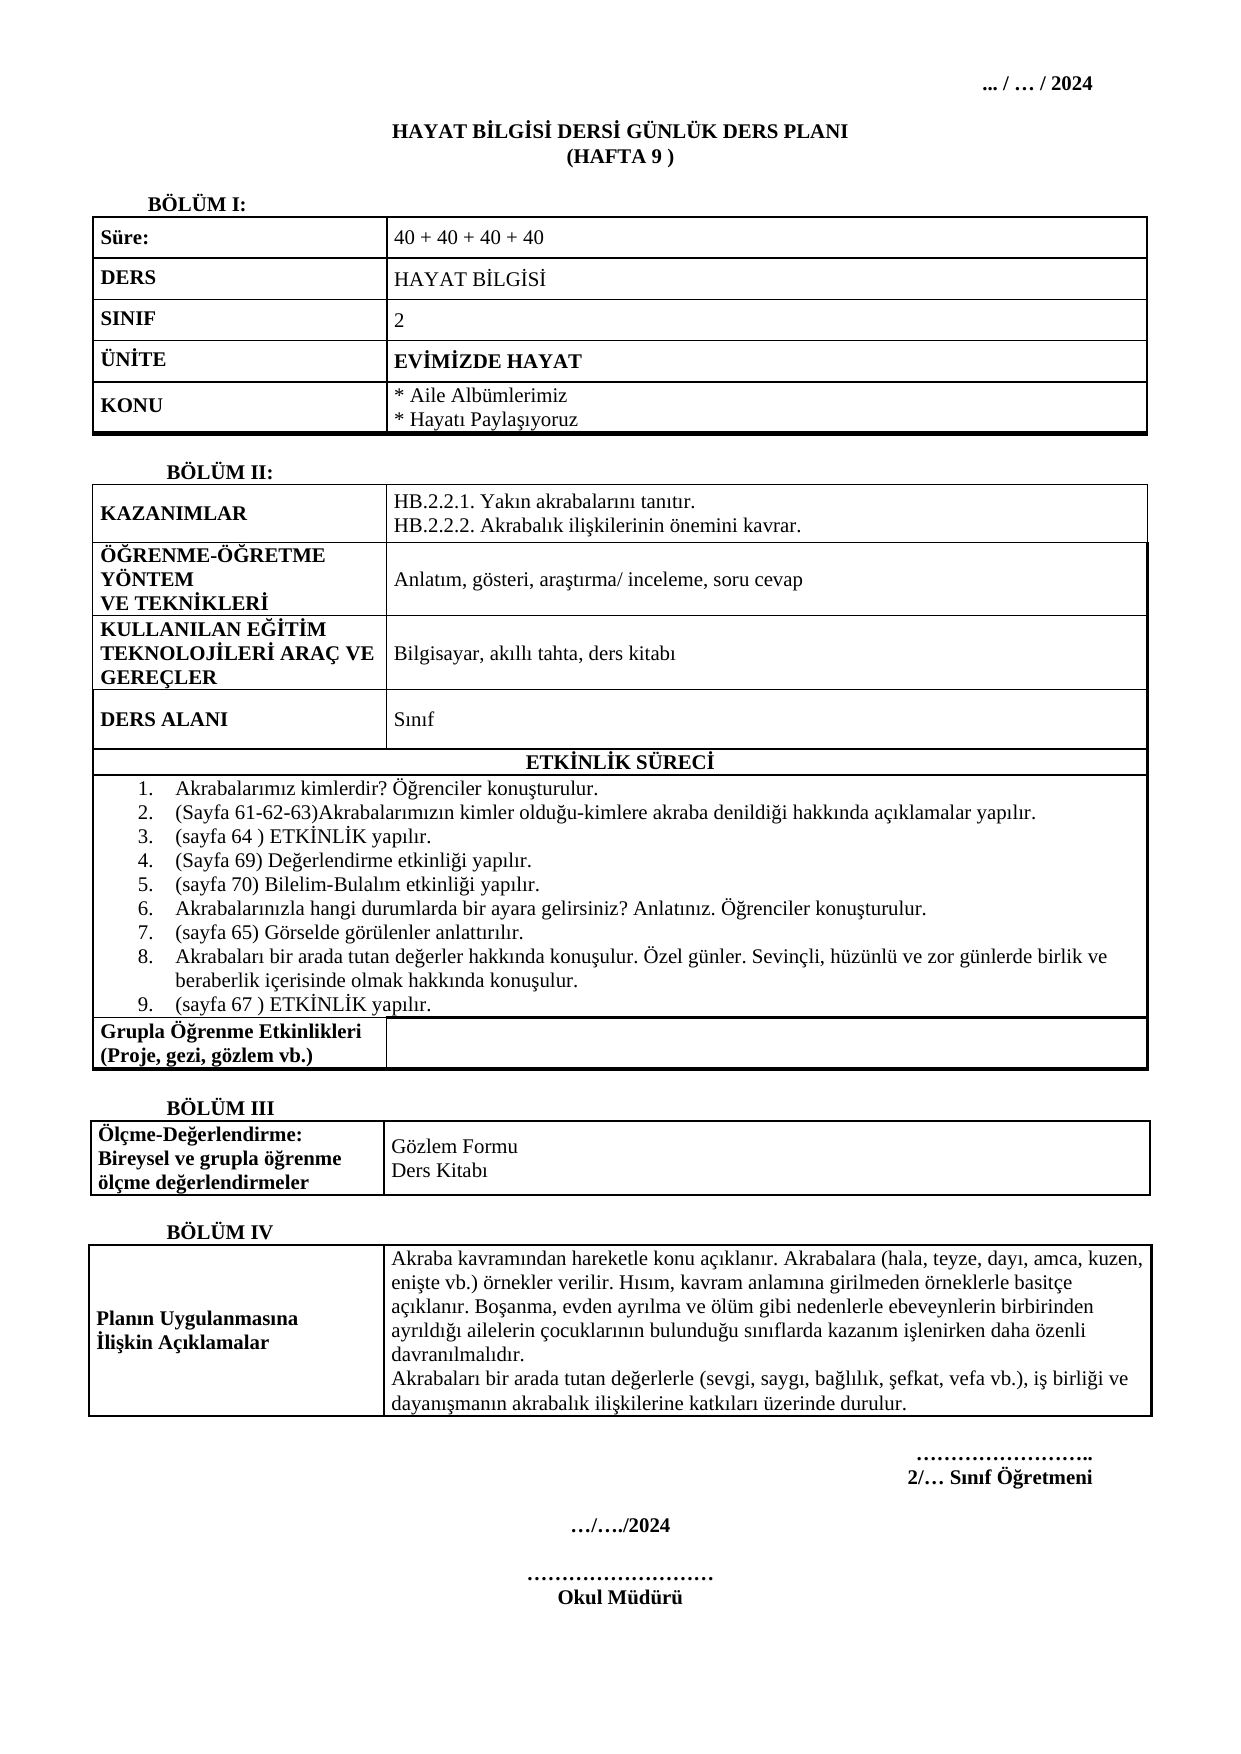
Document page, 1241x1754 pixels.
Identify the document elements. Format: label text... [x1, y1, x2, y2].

table_cell DERS ALANI [94, 690, 386, 748]
text ... / … / 2024 [148, 71, 1092, 95]
table_cell 2 [388, 300, 1146, 340]
table_header Gözlem Formu Ders Kitabı [385, 1122, 1149, 1194]
table_cell ETKİNLİK SÜRECİ [94, 750, 1146, 774]
table_header Süre: [94, 218, 386, 257]
table_header 40 + 40 + 40 + 40 [388, 218, 1146, 257]
text (HAFTA 9 ) [148, 143, 1092, 168]
text BÖLÜM I: [148, 192, 1092, 216]
text HAYAT BİLGİSİ DERSİ GÜNLÜK DERS PLANI [148, 119, 1092, 143]
table_cell Bilgisayar, akıllı tahta, ders kitabı [387, 616, 1146, 689]
text …………………….. [148, 1441, 1092, 1465]
table_cell * Aile Albümlerimiz * Hayatı Paylaşıyoruz [388, 383, 1146, 431]
table_cell HAYAT BİLGİSİ [388, 259, 1146, 298]
table_header KAZANIMLAR [93, 485, 386, 542]
table_cell [387, 1019, 1146, 1067]
subtitle BÖLÜM III [148, 1095, 1092, 1119]
table_cell Anlatım, gösteri, araştırma/ inceleme, soru cevap [387, 543, 1146, 615]
table_cell Sınıf [387, 690, 1146, 748]
table_header Akraba kavramından hareketle konu açıklanır. Akrabalara (hala, teyze, dayı, amca, kuzen, enişte vb.) örnekler verilir. Hısım, kavram anlamına girilmeden örneklerle basitçe açıklanır. Boşanma, evden ayrılma ve ölüm gibi nedenlerle ebeveynlerin birbirinden ayrıldığı ailelerin çocuklarının bulunduğu sınıflarda kazanım işlenirken daha özenli davranılmalıdır. Akrabaları bir arada tutan değerlerle (sevgi, saygı, bağlılık, şefkat, vefa vb.), iş birliği ve dayanışmanın akrabalık ilişkilerine katkıları üzerinde durulur. [385, 1246, 1150, 1414]
table_header Ölçme-Değerlendirme: Bireysel ve grupla öğrenme ölçme değerlendirmeler [92, 1122, 383, 1194]
table_cell EVİMİZDE HAYAT [388, 341, 1146, 381]
subtitle BÖLÜM IV [148, 1220, 1092, 1244]
table_cell DERS [94, 259, 386, 298]
table_cell SINIF [94, 300, 386, 340]
table_cell ÜNİTE [94, 341, 386, 381]
text ……………………… [148, 1561, 1092, 1585]
table_cell Akrabalarımız kimlerdir? Öğrenciler konuşturulur. (Sayfa 61-62-63)Akrabalarımızın kimler olduğu-kimlere akraba denildiği hakkında açıklamalar yapılır. (sayfa 64 ) ETKİNLİK yapılır. (Sayfa 69) Değerlendirme etkinliği yapılır. (sayfa 70) Bilelim-Bulalım etkinliği yapılır. Akrabalarınızla hangi durumlarda bir ayara gelirsiniz? Anlatınız. Öğrenciler konuşturulur. (sayfa 65) Görselde görülenler anlattırılır. Akrabaları bir arada tutan değerler hakkında konuşulur. Özel günler. Sevinçli, hüzünlü ve zor günlerde birlik ve beraberlik içerisinde olmak hakkında konuşulur. (sayfa 67 ) ETKİNLİK yapılır. [94, 776, 1146, 1016]
table_cell KONU [94, 383, 386, 431]
table_header Planın Uygulanmasına İlişkin Açıklamalar [90, 1246, 383, 1414]
text Okul Müdürü [148, 1585, 1092, 1609]
table_header HB.2.2.1. Yakın akrabalarını tanıtır. HB.2.2.2. Akrabalık ilişkilerinin önemini kavrar. [387, 485, 1147, 542]
text …/…./2024 [148, 1513, 1092, 1537]
table_cell Grupla Öğrenme Etkinlikleri (Proje, gezi, gözlem vb.) [94, 1018, 386, 1067]
text 2/… Sınıf Öğretmeni [148, 1465, 1092, 1489]
text BÖLÜM II: [148, 459, 1092, 484]
table_cell KULLANILAN EĞİTİM TEKNOLOJİLERİ ARAÇ VE GEREÇLER [93, 616, 386, 689]
table_cell ÖĞRENME-ÖĞRETME YÖNTEM VE TEKNİKLERİ [93, 543, 386, 615]
